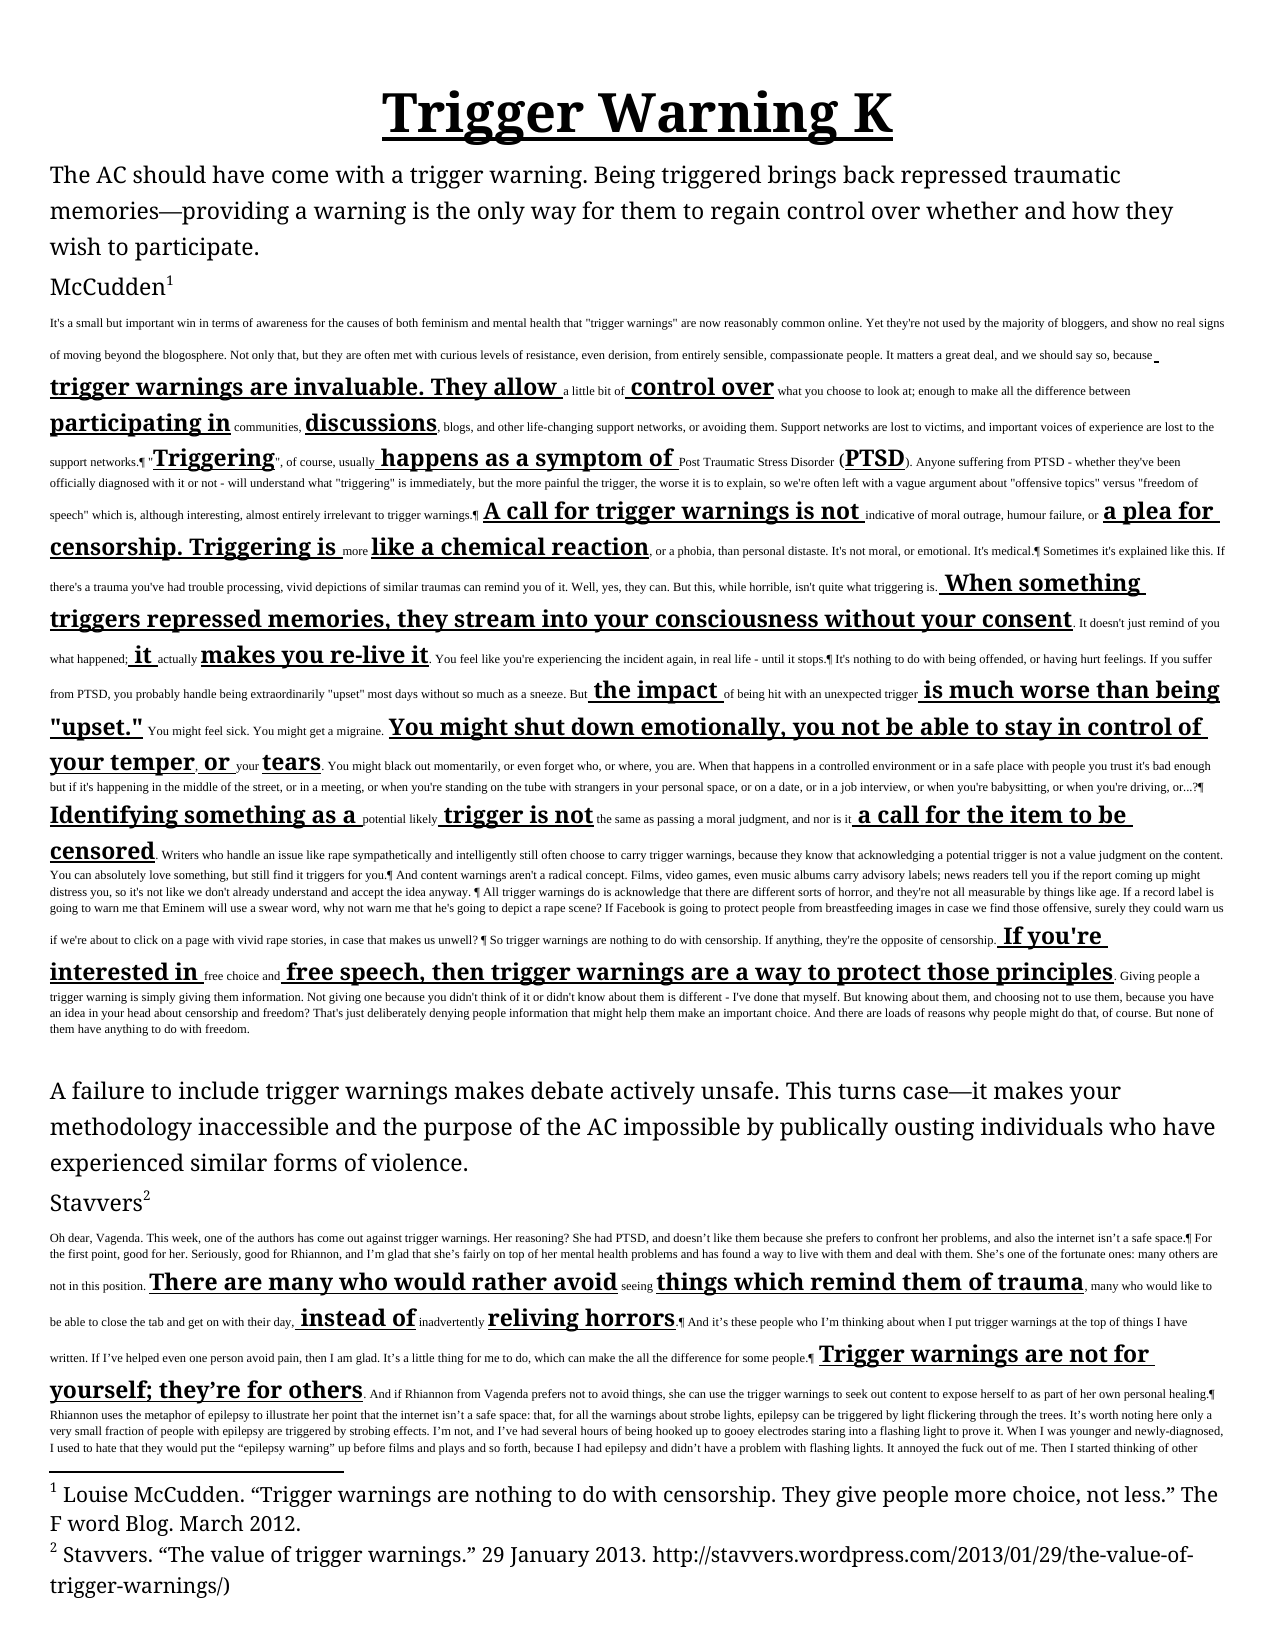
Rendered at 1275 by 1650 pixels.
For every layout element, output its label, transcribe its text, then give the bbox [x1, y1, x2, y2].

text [49, 1231, 1226, 1455]
subtitle McCudden [49, 271, 1226, 302]
text It's a small but important win in terms of awareness for the causes of both feminism and mental health that "trigger warnings" are now reasonably common online. Yet they're not used by the majority of bloggers, and show no real signs of moving beyond the blogosphere. Not only that, but they are often met with curious levels of resistance, even derision, from entirely sensible, compassionate people. It matters a great deal, and we should say so, because trigger warnings are invaluable. They allow a little bit of control over what you choose to look at; enough to make all the difference between participating in communities, discussions, blogs, and other life-changing support networks, or avoiding them. Support networks are lost to victims, and important voices of experience are lost to the support networks.¶ "Triggering", of course, usually happens as a symptom of Post Traumatic Stress Disorder (PTSD). Anyone suffering from PTSD - whether they've been officially diagnosed with it or not - will understand what "triggering" is immediately, but the more painful the trigger, the worse it is to explain, so we're often left with a vague argument about "offensive topics" versus "freedom of speech" which is, although interesting, almost entirely irrelevant to trigger warnings.¶ A call for trigger warnings is not indicative of moral outrage, humour failure, or a plea for censorship. Triggering is more like a chemical reaction, or a phobia, than personal distaste. It's not moral, or emotional. It's medical.¶ Sometimes it's explained like this. If there's a trauma you've had trouble processing, vivid depictions of similar traumas can remind you of it. Well, yes, they can. But this, while horrible, isn't quite what triggering is. When something triggers repressed memories, they stream into your consciousness without your consent. It doesn't just remind of you what happened; it actually makes you re-live it. You feel like you're experiencing the incident again, in real life - until it stops.¶ It's nothing to do with being offended, or having hurt feelings. If you suffer from PTSD, you probably handle being extraordinarily "upset" most days without so much as a sneeze. But the impact of being hit with an unexpected trigger is much worse than being "upset." You might feel sick. You might get a migraine. You might shut down emotionally, you not be able to stay in control of your temper, or your tears. You might black out momentarily, or even forget who, or where, you are. When that happens in a controlled environment or in a safe place with people you trust it's bad enough but if it's happening in the middle of the street, or in a meeting, or when you're standing on the tube with strangers in your personal space, or on a date, or in a job interview, or when you're babysitting, or when you're driving, or...?¶ Identifying something as a potential likely trigger is not the same as passing a moral judgment, and nor is it a call for the item to be censored. Writers who handle an issue like rape sympathetically and intelligently still often choose to carry trigger warnings, because they know that acknowledging a potential trigger is not a value judgment on the content. You can absolutely love something, but still find it triggers for you.¶ And content warnings aren't a radical concept. Films, video games, even music albums carry advisory labels; news readers tell you if the report coming up might distress you, so it's not like we don't already understand and accept the idea anyway. ¶ All trigger warnings do is acknowledge that there are different sorts of horror, and they're not all measurable by things like age. If a record label is going to warn me that Eminem will use a swear word, why not warn me that he's going to depict a rape scene? If Facebook is going to protect people from breastfeeding images in case we find those offensive, surely they could warn us if we're about to click on a page with vivid rape stories, in case that makes us unwell? ¶ So trigger warnings are nothing to do with censorship. If anything, they're the opposite of censorship. If you're interested in free choice and free speech, then trigger warnings are a way to protect those principles. Giving people a trigger warning is simply giving them information. Not giving one because you didn't think of it or didn't know about them is different - I've done that myself. But knowing about them, and choosing not to use them, because you have an idea in your head about censorship and freedom? That's just deliberately denying people information that might help them make an important choice. And there are loads of reasons why people might do that, of course. But none of them have anything to do with freedom. [49, 316, 1226, 1037]
subtitle Trigger Warning K [49, 74, 1226, 148]
text The AC should have come with a trigger warning. Being triggered brings back repressed traumatic memories—providing a warning is the only way for them to regain control over whether and how they wish to participate. [49, 159, 1226, 262]
subtitle Stavvers [49, 1187, 1226, 1218]
text A failure to include trigger warnings makes debate actively unsafe. This turns case—it makes your methodology inaccessible and the purpose of the AC impossible by publically ousting individuals who have experienced similar forms of violence. [49, 1074, 1226, 1178]
